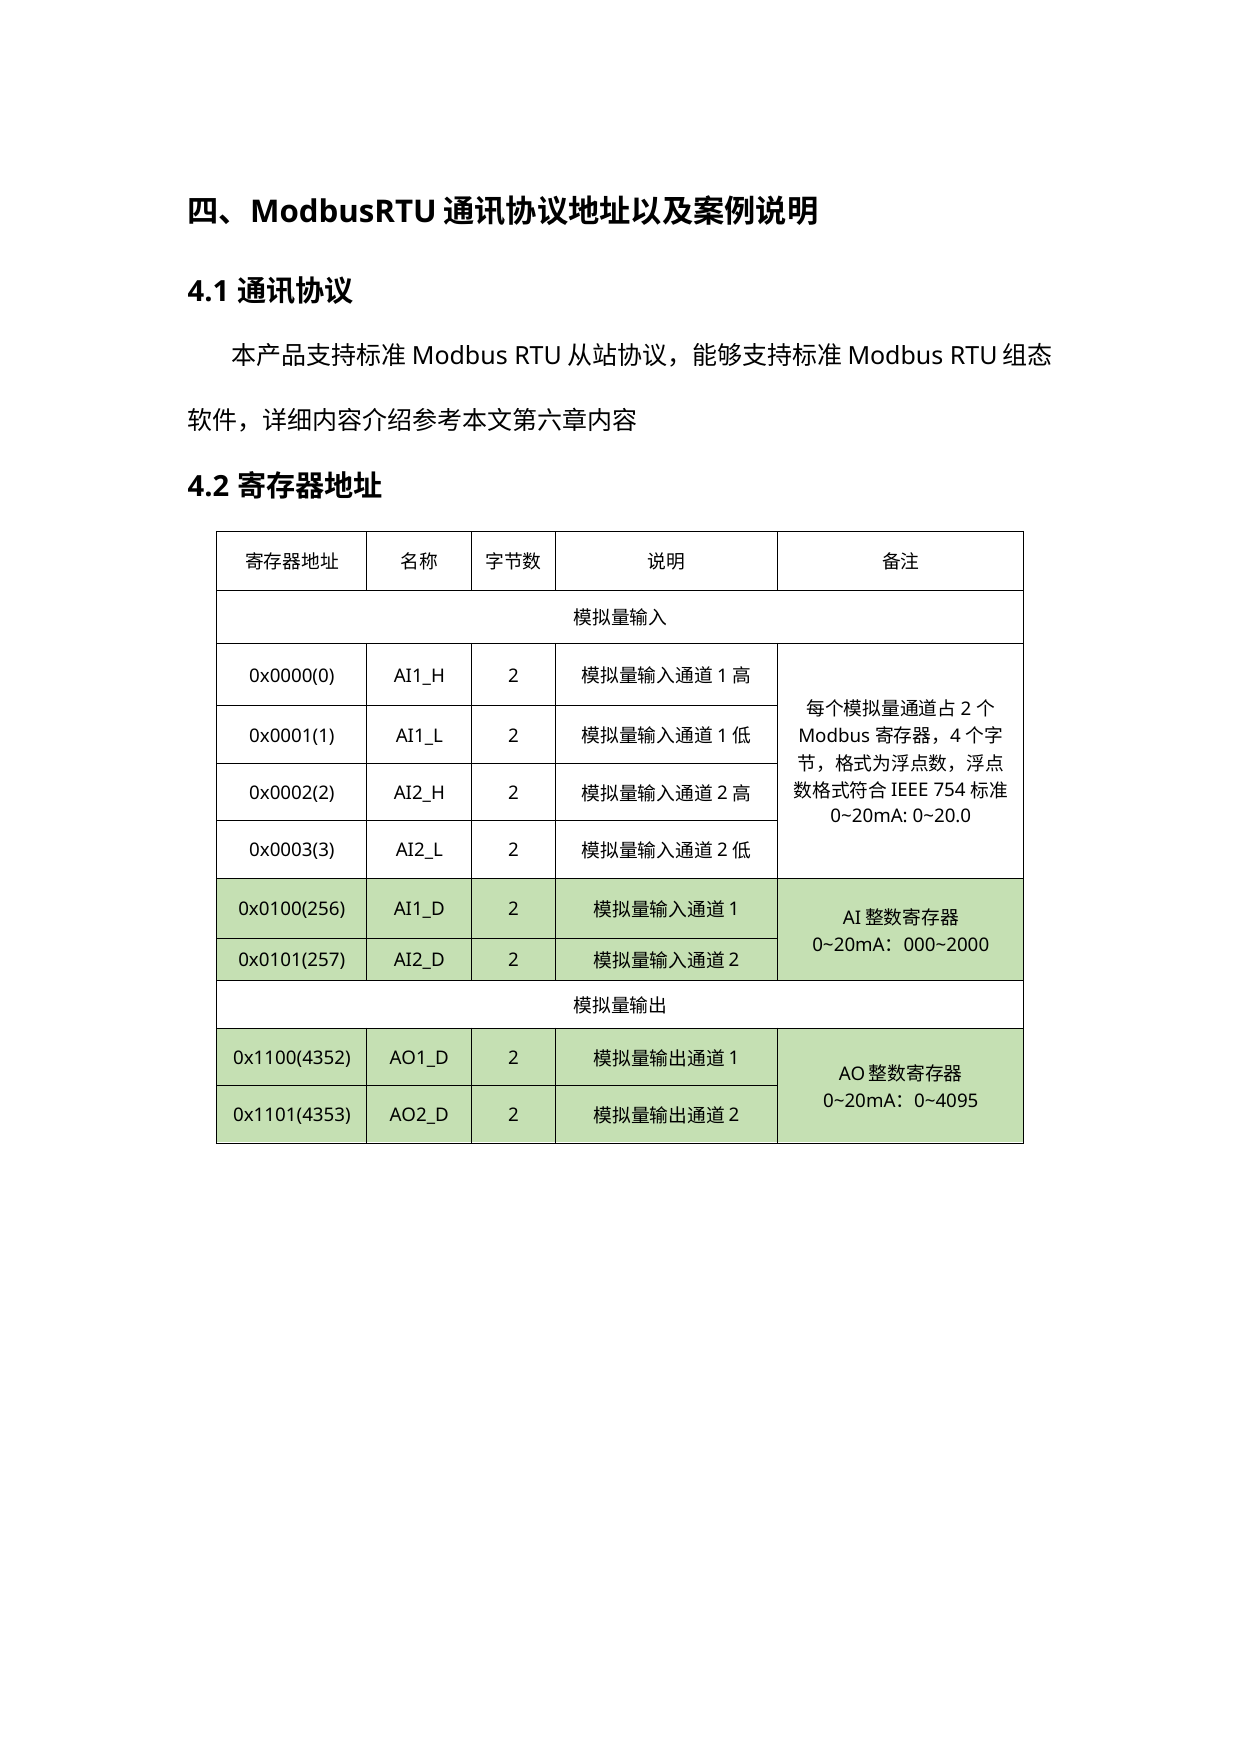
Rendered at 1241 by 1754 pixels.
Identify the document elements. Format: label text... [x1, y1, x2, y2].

table_header 说明 [556, 532, 777, 589]
table_cell 模拟量输入通道 2 高 [556, 764, 777, 819]
table_cell AI整数寄存器 0~20mA：000~2000 [778, 879, 1023, 980]
table_header 寄存器地址 [217, 532, 366, 589]
subtitle 四、ModbusRTU通讯协议地址以及案例说明 [187, 177, 1053, 242]
table_cell 模拟量输入通道 1 低 [556, 706, 777, 763]
table_cell 模拟量输出通道2 [556, 1086, 777, 1142]
table_cell 2 [472, 821, 555, 878]
table_cell 2 [472, 644, 555, 705]
table_cell 0x0101(257) [217, 939, 366, 980]
table_cell 2 [472, 1029, 555, 1085]
table_cell 0x0002(2) [217, 764, 366, 819]
table_cell 模拟量输出 [217, 981, 1023, 1027]
table_cell AI2_H [367, 764, 471, 819]
table_header 名称 [367, 532, 471, 589]
table_cell 2 [472, 1086, 555, 1142]
table_cell AI1_L [367, 706, 471, 763]
table_cell 0x1100(4352) [217, 1029, 366, 1085]
table_cell 2 [472, 879, 555, 938]
table_header 字节数 [472, 532, 555, 589]
table_cell 模拟量输入通道1 [556, 879, 777, 938]
table_cell 模拟量输入 [217, 591, 1023, 643]
table_cell 每个模拟量通道占 2 个 Modbus 寄存器，4 个字节，格式为浮点数，浮点数格式符合IEEE 754 标准 0~20mA: 0~20.0 [778, 644, 1023, 878]
table_cell 0x0100(256) [217, 879, 366, 938]
table_cell AI2_L [367, 821, 471, 878]
text 本产品支持标准Modbus RTU从站协议，能够支持标准Modbus RTU组态软件，详细内容介绍参考本文第六章内容 [187, 321, 1053, 451]
table_cell 模拟量输出通道1 [556, 1029, 777, 1085]
table_cell 2 [472, 764, 555, 819]
table_cell AO整数寄存器 0~20mA：0~4095 [778, 1029, 1023, 1142]
table_cell 0x0000(0) [217, 644, 366, 705]
table_cell 模拟量输入通道 1 高 [556, 644, 777, 705]
table_cell 模拟量输入通道 2 低 [556, 821, 777, 878]
table_cell 模拟量输入通道2 [556, 939, 777, 980]
table_header 备注 [778, 532, 1023, 589]
subtitle 4.1 通讯协议 [187, 256, 1053, 321]
table_cell 0x1101(4353) [217, 1086, 366, 1142]
table_cell AO1_D [367, 1029, 471, 1085]
table_cell 0x0003(3) [217, 821, 366, 878]
table_cell 0x0001(1) [217, 706, 366, 763]
table_cell AI1_H [367, 644, 471, 705]
table_cell 2 [472, 939, 555, 980]
subtitle 4.2 寄存器地址 [187, 451, 1053, 516]
table_cell AI1_D [367, 879, 471, 938]
table_cell AO2_D [367, 1086, 471, 1142]
table_cell AI2_D [367, 939, 471, 980]
table_cell 2 [472, 706, 555, 763]
